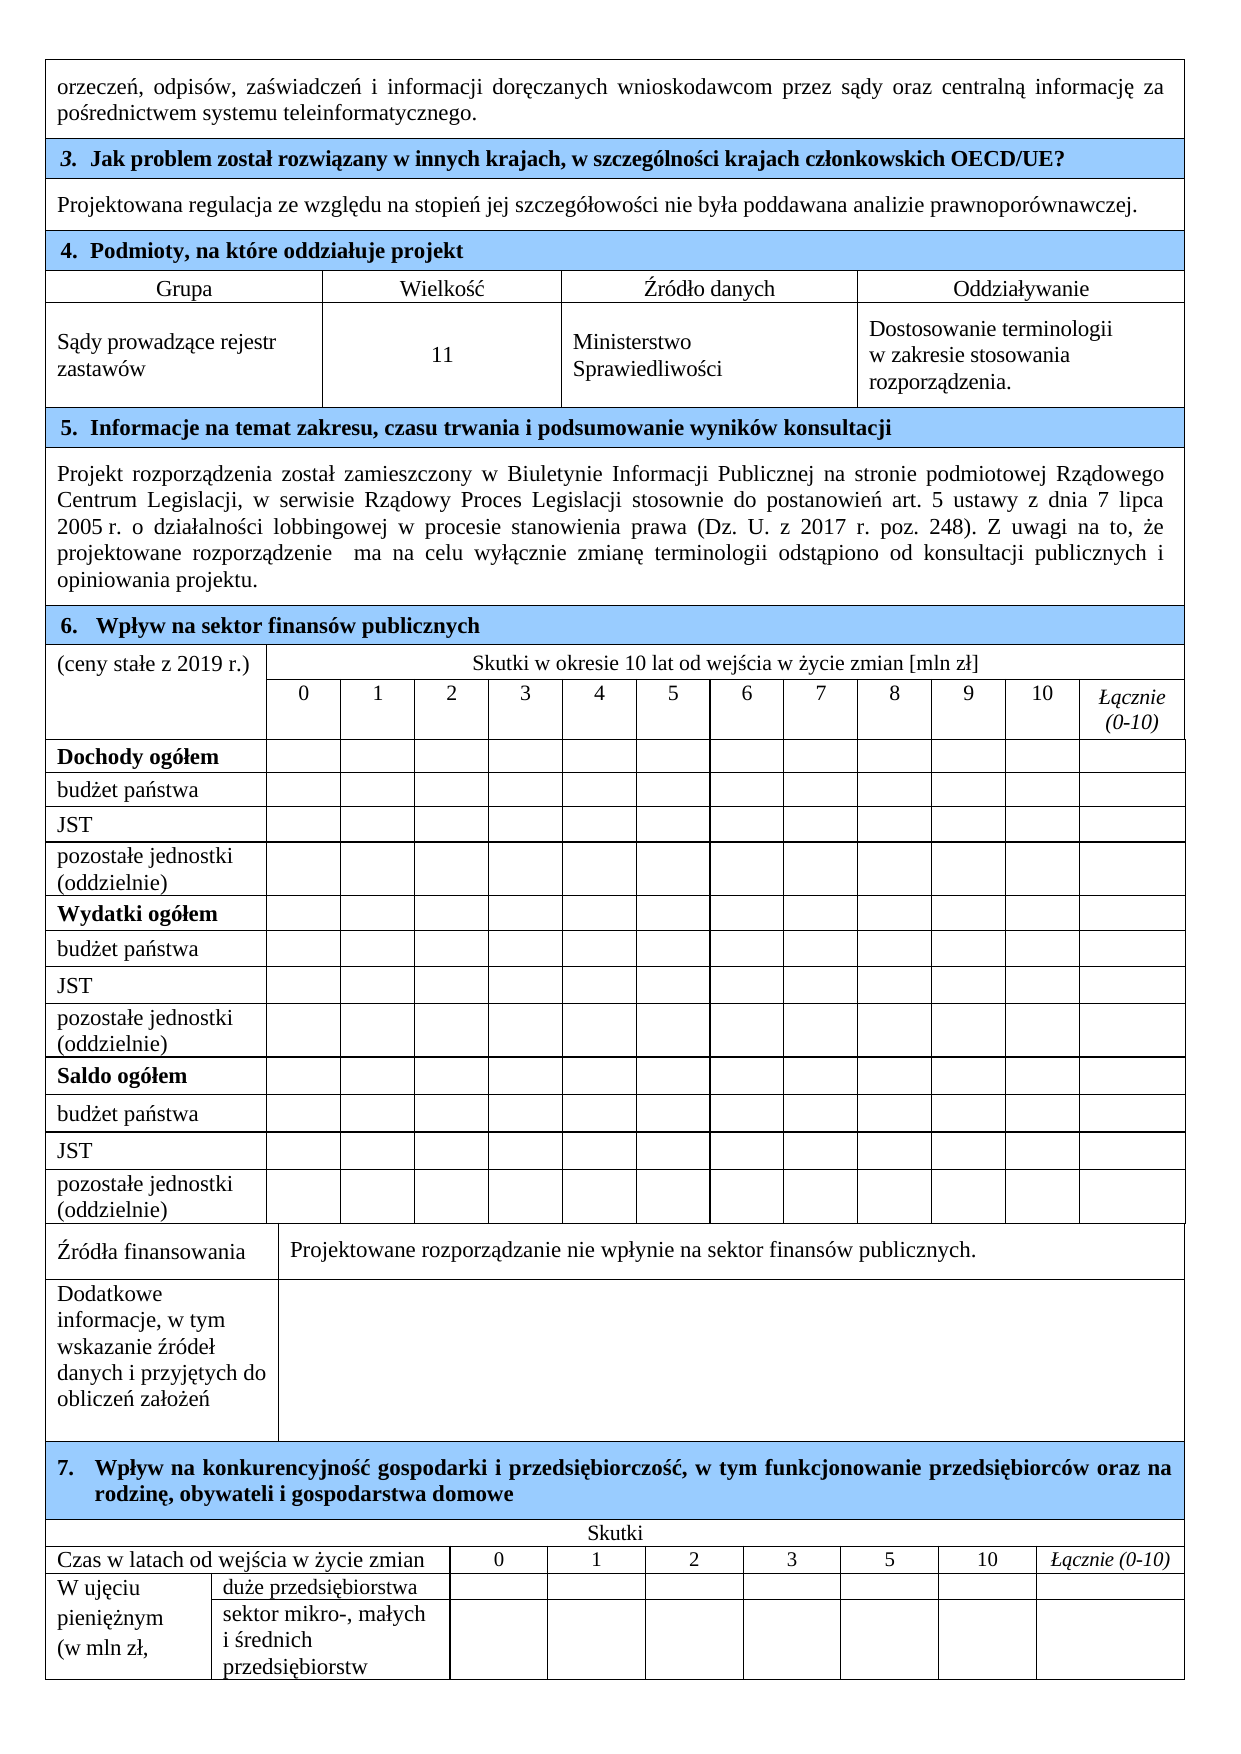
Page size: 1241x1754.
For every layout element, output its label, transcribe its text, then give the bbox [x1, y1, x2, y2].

table_cell [1080, 740, 1185, 772]
table_cell [548, 1600, 645, 1679]
table_cell [784, 1095, 857, 1131]
table_cell Grupa [46, 271, 322, 302]
table_cell [637, 1095, 709, 1131]
table_cell Projektowana regulacja ze względu na stopień jej szczegółowości nie była poddawana analizie prawnoporównawczej. [46, 179, 1184, 230]
table_cell [267, 1004, 340, 1056]
table_cell [711, 1133, 783, 1169]
table_cell [1080, 1004, 1185, 1056]
table_cell [267, 1133, 340, 1169]
table_cell Wydatki ogółem [46, 896, 266, 929]
table_cell 6 [711, 680, 783, 739]
table_cell [563, 807, 636, 841]
table_cell [563, 967, 636, 1003]
table_cell [1006, 1058, 1079, 1094]
table_cell [1006, 843, 1079, 895]
table_cell [646, 1574, 743, 1599]
table_cell [1006, 896, 1079, 929]
table_cell [1006, 1004, 1079, 1056]
table_cell [841, 1574, 938, 1599]
table_cell [563, 896, 636, 929]
table_cell [489, 967, 562, 1003]
table_cell [415, 1133, 488, 1169]
table_cell [415, 1170, 488, 1222]
table_cell 11 [323, 303, 561, 407]
table_cell (ceny stałe z 2019 r.) [46, 645, 266, 739]
table_cell [932, 1170, 1005, 1222]
table_cell [563, 1133, 636, 1169]
table_cell 0 [451, 1547, 547, 1573]
table_cell [858, 1133, 931, 1169]
table_cell [267, 843, 340, 895]
table_cell [563, 843, 636, 895]
table_cell [932, 1133, 1005, 1169]
table_cell 2 [646, 1547, 743, 1573]
table_cell Wpływ na sektor finansów publicznych [46, 606, 1184, 644]
table_cell JST [46, 807, 266, 841]
table_cell [939, 1600, 1036, 1679]
table_cell [637, 1170, 709, 1222]
table_cell [1080, 773, 1185, 806]
table_cell [711, 773, 783, 806]
table_cell [341, 1133, 414, 1169]
table_cell [341, 843, 414, 895]
table_cell [1080, 1170, 1185, 1222]
table_cell [451, 1574, 547, 1599]
table_cell 9 [932, 680, 1005, 739]
table_cell 2 [415, 680, 488, 739]
table_cell [858, 843, 931, 895]
table_cell [1037, 1600, 1184, 1679]
table_cell [932, 1095, 1005, 1131]
table_cell [267, 896, 340, 929]
table_cell 3 [489, 680, 562, 739]
table_cell [711, 1058, 783, 1094]
table_cell [1037, 1574, 1184, 1599]
table_cell Dochody ogółem [46, 740, 266, 772]
table_cell [932, 1004, 1005, 1056]
table_cell [451, 1600, 547, 1679]
table_cell [341, 931, 414, 966]
table_cell [415, 843, 488, 895]
table_cell [489, 1004, 562, 1056]
table_cell [341, 740, 414, 772]
table_cell Skutki w okresie 10 lat od wejścia w życie zmian [mln zł] [267, 645, 1184, 679]
table_cell [932, 843, 1005, 895]
table_cell [711, 807, 783, 841]
table_cell [415, 807, 488, 841]
table_cell [489, 896, 562, 929]
table_cell [1080, 931, 1185, 966]
table_cell [415, 740, 488, 772]
table_cell [858, 931, 931, 966]
table_cell [637, 1133, 709, 1169]
table_cell Ministerstwo Sprawiedliwości [562, 303, 857, 407]
table_cell [267, 773, 340, 806]
table_cell [711, 967, 783, 1003]
table_cell [637, 931, 709, 966]
table_cell [858, 967, 931, 1003]
table_cell [858, 807, 931, 841]
table_cell [341, 807, 414, 841]
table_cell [46, 60, 1184, 138]
table_cell [784, 1004, 857, 1056]
table_cell [489, 1170, 562, 1222]
table_cell [1006, 1170, 1079, 1222]
table_cell 1 [548, 1547, 645, 1573]
table_cell [267, 1095, 340, 1131]
table_cell Dodatkowe informacje, w tym wskazanie źródeł danych i przyjętych do obliczeń założeń [46, 1280, 278, 1441]
table_cell [784, 1058, 857, 1094]
table_cell [858, 1004, 931, 1056]
table_cell [489, 1133, 562, 1169]
table_cell Czas w latach od wejścia w życie zmian [46, 1547, 449, 1573]
table_cell [341, 773, 414, 806]
table_cell budżet państwa [46, 1095, 266, 1131]
table_cell 5 [841, 1547, 938, 1573]
table_cell [267, 1058, 340, 1094]
table_cell [932, 931, 1005, 966]
table_cell [711, 740, 783, 772]
table_cell [744, 1574, 840, 1599]
table_cell [1080, 1095, 1185, 1131]
table_cell [858, 1058, 931, 1094]
table_cell [341, 967, 414, 1003]
table_cell [415, 1004, 488, 1056]
table_cell Łącznie (0-10) [1037, 1547, 1184, 1573]
table_cell [637, 843, 709, 895]
table_cell [415, 896, 488, 929]
table_cell [563, 740, 636, 772]
table_cell [784, 1133, 857, 1169]
table_cell [858, 773, 931, 806]
table_cell 10 [939, 1547, 1036, 1573]
table_cell Saldo ogółem [46, 1058, 266, 1094]
table_cell [489, 773, 562, 806]
table_cell [711, 931, 783, 966]
table_cell [415, 931, 488, 966]
table_cell [415, 967, 488, 1003]
table_cell Dostosowanie terminologii w zakresie stosowania rozporządzenia. [858, 303, 1184, 407]
table_cell 0 [267, 680, 340, 739]
table_cell [1080, 967, 1185, 1003]
table_cell [489, 740, 562, 772]
table_cell [563, 1095, 636, 1131]
table_cell [267, 740, 340, 772]
table_cell duże przedsiębiorstwa [212, 1574, 449, 1599]
table_cell [932, 967, 1005, 1003]
table_cell [1080, 1058, 1185, 1094]
table_cell 8 [858, 680, 931, 739]
table_cell Wielkość [323, 271, 561, 302]
table_cell [784, 896, 857, 929]
table_cell pozostałe jednostki (oddzielnie) [46, 1004, 266, 1056]
table_cell [1006, 967, 1079, 1003]
table_cell pozostałe jednostki (oddzielnie) [46, 1170, 266, 1222]
table_cell [744, 1600, 840, 1679]
table_cell [489, 807, 562, 841]
table_cell [858, 1095, 931, 1131]
table_cell [932, 896, 1005, 929]
table_cell [341, 1004, 414, 1056]
table_cell budżet państwa [46, 931, 266, 966]
table_cell [1006, 773, 1079, 806]
table_cell [784, 1170, 857, 1222]
table_cell [1006, 740, 1079, 772]
table_cell Źródło danych [562, 271, 857, 302]
table_cell [1006, 931, 1079, 966]
table_cell [637, 1058, 709, 1094]
table_cell Podmioty, na które oddziałuje projekt [46, 231, 1184, 270]
table_cell [784, 773, 857, 806]
table_cell [637, 896, 709, 929]
table_cell [341, 1095, 414, 1131]
table_cell [637, 1004, 709, 1056]
table_cell Sądy prowadzące rejestr zastawów [46, 303, 322, 407]
table_cell Informacje na temat zakresu, czasu trwania i podsumowanie wyników konsultacji [46, 408, 1184, 447]
table_cell 1 [341, 680, 414, 739]
table_cell [563, 773, 636, 806]
table_cell [932, 740, 1005, 772]
table_cell [858, 740, 931, 772]
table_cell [212, 1600, 449, 1679]
table_cell Źródła finansowania [46, 1224, 278, 1279]
table_cell [932, 807, 1005, 841]
table_cell Wpływ na konkurencyjność gospodarki i przedsiębiorczość, w tym funkcjonowanie przedsiębiorców oraz na rodzinę, obywateli i gospodarstwa domowe [46, 1442, 1184, 1519]
table_cell [784, 843, 857, 895]
table_cell [1006, 1133, 1079, 1169]
table_cell [637, 773, 709, 806]
table_cell Projektowane rozporządzanie nie wpłynie na sektor finansów publicznych. [279, 1224, 1184, 1279]
table_cell Jak problem został rozwiązany w innych krajach, w szczególności krajach członkowskich OECD/UE? [46, 139, 1184, 178]
table_cell [341, 896, 414, 929]
table_cell [711, 1095, 783, 1131]
table_cell [563, 1004, 636, 1056]
table_cell 4 [563, 680, 636, 739]
table_cell [489, 1095, 562, 1131]
table_cell 3 [744, 1547, 840, 1573]
table_cell [563, 1170, 636, 1222]
table_cell [267, 931, 340, 966]
table_cell [637, 740, 709, 772]
table_cell [415, 1095, 488, 1131]
table_cell [939, 1574, 1036, 1599]
table_cell budżet państwa [46, 773, 266, 806]
table_cell [784, 740, 857, 772]
table_cell [489, 1058, 562, 1094]
table_cell [548, 1574, 645, 1599]
table_cell [489, 843, 562, 895]
table_cell [267, 1170, 340, 1222]
table_cell [1006, 1095, 1079, 1131]
table_cell [711, 1004, 783, 1056]
table_cell Projekt rozporządzenia został zamieszczony w Biuletynie Informacji Publicznej na stronie podmiotowej Rządowego Centrum Legislacji, w serwisie Rządowy Proces Legislacji stosownie do postanowień art. 5 ustawy z dnia 7 lipca 2005 r. o działalności lobbingowej w procesie stanowienia prawa (Dz. U. z 2017 r. poz. 248). Z uwagi na to, że projektowane rozporządzenie ma na celu wyłącznie zmianę terminologii odstąpiono od konsultacji publicznych i opiniowania projektu. [46, 448, 1184, 604]
table_cell [563, 1058, 636, 1094]
table_cell JST [46, 967, 266, 1003]
table_cell [646, 1600, 743, 1679]
table_cell [711, 896, 783, 929]
table_cell [841, 1600, 938, 1679]
table_cell [563, 931, 636, 966]
table_cell [711, 843, 783, 895]
table_cell [784, 931, 857, 966]
table_cell [279, 1280, 1184, 1441]
table_cell [267, 807, 340, 841]
table_cell [1080, 896, 1185, 929]
table_cell [784, 967, 857, 1003]
table_cell [637, 807, 709, 841]
table_cell pozostałe jednostki (oddzielnie) [46, 843, 266, 895]
table_cell JST [46, 1133, 266, 1169]
table_cell Łącznie (0-10) [1080, 680, 1184, 739]
table_cell 5 [637, 680, 709, 739]
table_cell Oddziaływanie [858, 271, 1184, 302]
table_cell [858, 1170, 931, 1222]
table_cell W ujęciu pieniężnym (w mln zł, ceny stałe z 2019 r.) [46, 1574, 211, 1679]
table_cell [784, 807, 857, 841]
table_cell [711, 1170, 783, 1222]
table_cell [1080, 843, 1185, 895]
table_cell [1006, 807, 1079, 841]
table_cell [932, 773, 1005, 806]
table_cell [1080, 807, 1185, 841]
table_cell [858, 896, 931, 929]
table_cell 10 [1006, 680, 1079, 739]
table_cell [267, 967, 340, 1003]
table_cell [415, 773, 488, 806]
table_cell [637, 967, 709, 1003]
table_cell [341, 1058, 414, 1094]
table_cell Skutki [46, 1520, 1184, 1546]
table_cell [489, 931, 562, 966]
table_cell [932, 1058, 1005, 1094]
table_cell [341, 1170, 414, 1222]
table_cell 7 [784, 680, 857, 739]
table_cell [1080, 1133, 1185, 1169]
table_cell [415, 1058, 488, 1094]
